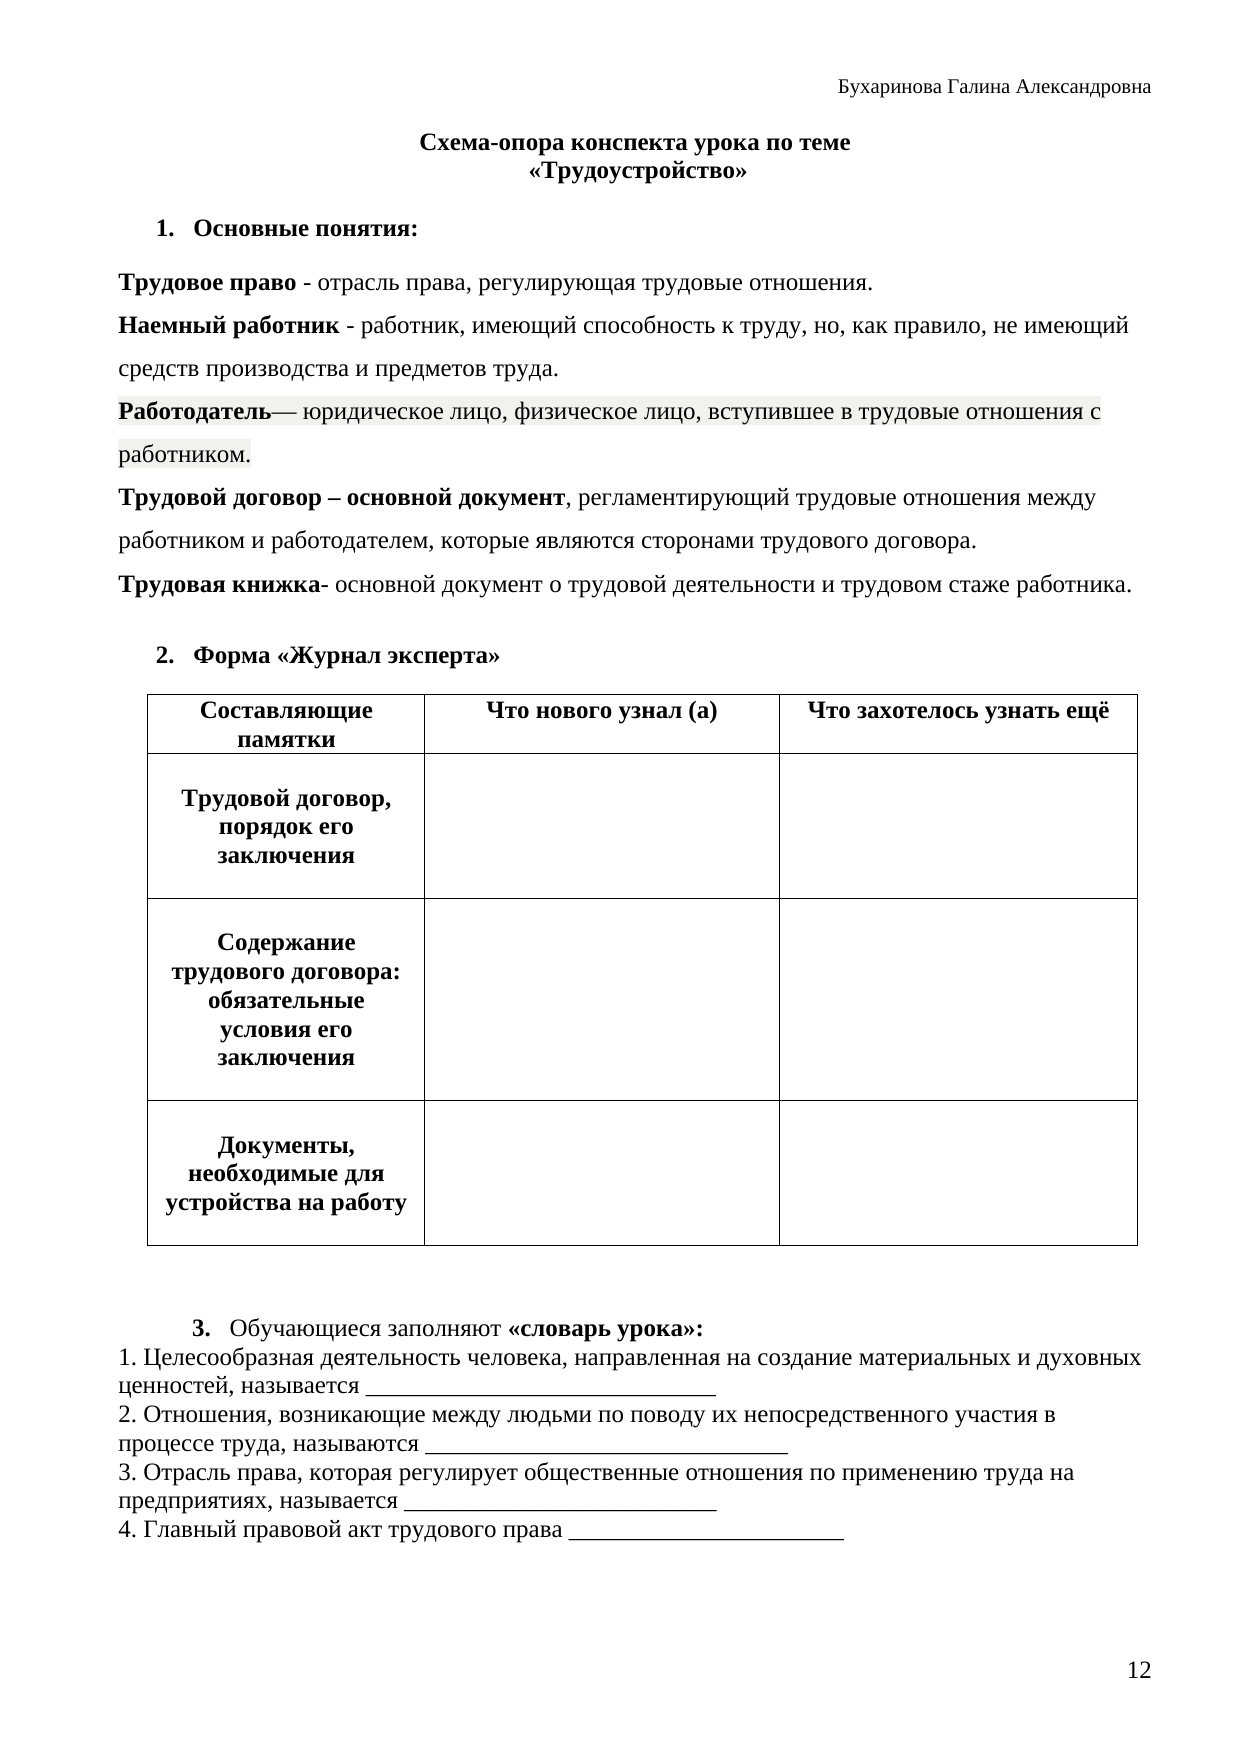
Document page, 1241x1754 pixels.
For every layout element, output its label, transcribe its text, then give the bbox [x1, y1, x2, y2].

text 4. Главный правовой акт трудового права ______________________ [118, 1514, 1152, 1543]
text Схема-опора конспекта урока по теме [118, 127, 1152, 155]
text Трудовая книжка- основной документ о трудовой деятельности и трудовом стаже работника. [118, 569, 1152, 597]
table_cell [780, 899, 1137, 1100]
text Наемный работник - работник, имеющий способность к труду, но, как правило, не имеющий средств производства и предметов труда. [118, 310, 1152, 382]
table_cell [425, 754, 779, 898]
table_cell [780, 1101, 1137, 1245]
text 1. Целесообразная деятельность человека, направленная на создание материальных и духовных ценностей, называется ____________________________ [118, 1342, 1152, 1399]
table_cell [425, 899, 779, 1100]
list Основные понятия: [156, 213, 1152, 242]
table_header Что захотелось узнать ещё [780, 695, 1137, 753]
text Работодатель— юридическое лицо, физическое лицо, вступившее в трудовые отношения с работником. [118, 396, 1152, 468]
list Форма «Журнал эксперта» [156, 641, 1152, 669]
text 3. Обучающиеся заполняют «словарь урока»: [118, 1313, 1152, 1342]
table_cell [425, 1101, 779, 1245]
table_cell Трудовой договор, порядок его заключения [148, 754, 424, 898]
table_cell Документы, необходимые для устройства на работу [148, 1101, 424, 1245]
text Трудовой договор – основной документ, регламентирующий трудовые отношения между работником и работодателем, которые являются сторонами трудового договора. [118, 482, 1152, 554]
text Трудовое право - отрасль права, регулирующая трудовые отношения. [118, 267, 1152, 296]
table_header Что нового узнал (а) [425, 695, 779, 753]
table_cell [780, 754, 1137, 898]
table_header Составляющие памятки [148, 695, 424, 753]
text «Трудоустройство» [118, 155, 1152, 184]
text 2. Отношения, возникающие между людьми по поводу их непосредственного участия в процессе труда, называются _____________________________ [118, 1399, 1152, 1457]
table_cell Содержание трудового договора: обязательные условия его заключения [148, 899, 424, 1100]
text 3. Отрасль права, которая регулирует общественные отношения по применению труда на предприятиях, называется _________________________ [118, 1457, 1152, 1514]
